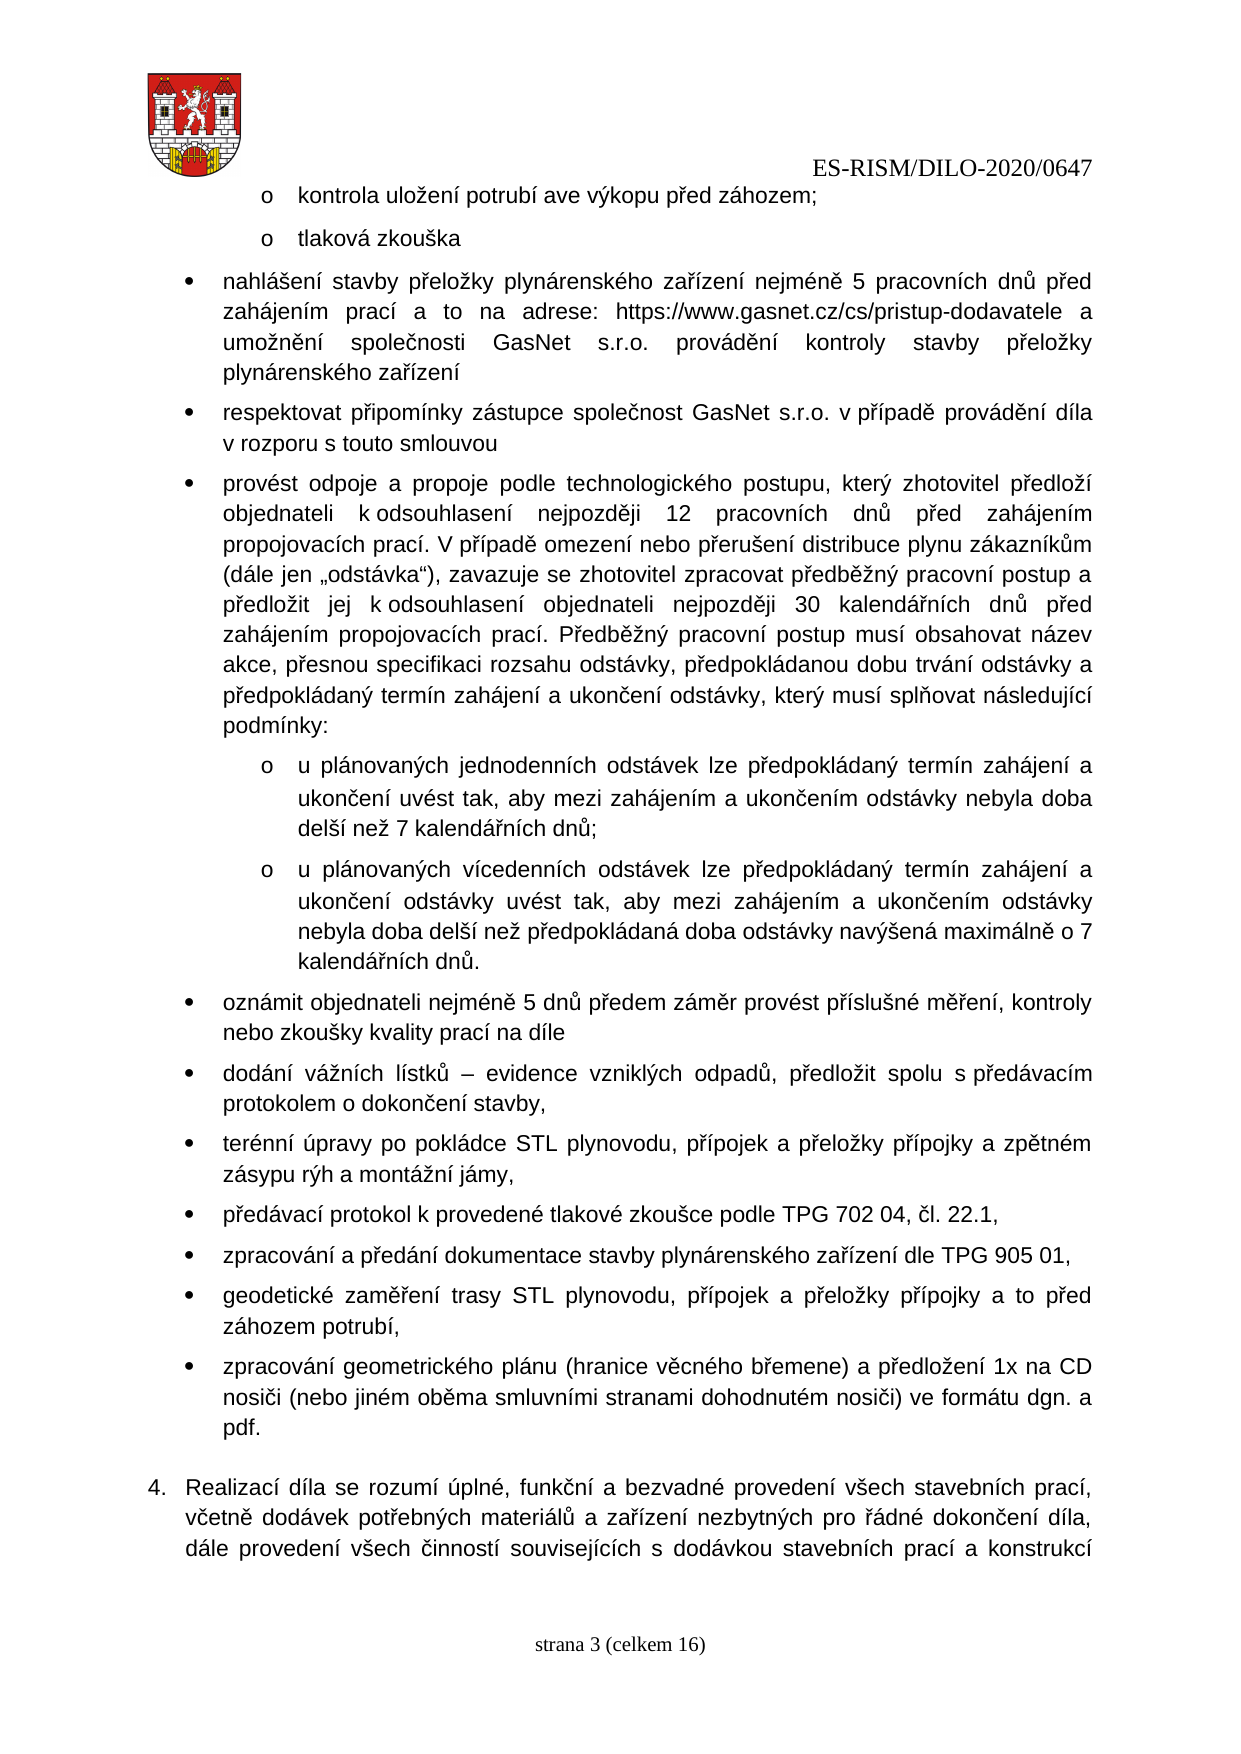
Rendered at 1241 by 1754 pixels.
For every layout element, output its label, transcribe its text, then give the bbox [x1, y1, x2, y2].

list terénní úpravy po pokládce STL plynovodu, přípojek a přeložky přípojky a zpětném zásypu rýh a montážní jámy, [185, 1130, 1093, 1187]
list dodání vážních lístků – evidence vzniklých odpadů, předložit spolu s předávacím protokolem o dokončení stavby, [185, 1059, 1093, 1116]
list provést odpoje a propoje podle technologického postupu, který zhotovitel předloží objednateli k odsouhlasení nejpozději 12 pracovních dnů před zahájením propojovacích prací. V případě omezení nebo přerušení distribuce plynu zákazníkům (dále jen „odstávka“), zavazuje se zhotovitel zpracovat předběžný pracovní postup a předložit jej k odsouhlasení objednateli nejpozději 30 kalendářních dnů před zahájením propojovacích prací. Předběžný pracovní postup musí obsahovat název akce, přesnou specifikaci rozsahu odstávky, předpokládanou dobu trvání odstávky a předpokládaný termín zahájení a ukončení odstávky, který musí splňovat následující podmínky: [185, 470, 1093, 738]
list předávací protokol k provedené tlakové zkoušce podle TPG 702 04, čl. 22.1, [185, 1201, 1093, 1228]
list zpracování geometrického plánu (hranice věcného břemene) a předložení 1x na CD nosiči (nebo jiném oběma smluvními stranami dohodnutém nosiči) ve formátu dgn. a pdf. [185, 1353, 1093, 1440]
picture [147, 73, 242, 177]
list zpracování a předání dokumentace stavby plynárenského zařízení dle TPG 905 01, [185, 1242, 1093, 1268]
list oznámit objednateli nejméně 5 dnů předem záměr provést příslušné měření, kontroly nebo zkoušky kvality prací na díle [185, 989, 1093, 1045]
list nahlášení stavby přeložky plynárenského zařízení nejméně 5 pracovních dnů před zahájením prací a to na adrese: https://www.gasnet.cz/cs/pristup-dodavatele a umožnění společnosti GasNet s.r.o. provádění kontroly stavby přeložky plynárenského zařízení [185, 268, 1093, 385]
list geodetické zaměření trasy STL plynovodu, přípojek a přeložky přípojky a to před záhozem potrubí, [185, 1282, 1093, 1339]
list u plánovaných vícedenních odstávek lze předpokládaný termín zahájení a ukončení odstávky uvést tak, aby mezi zahájením a ukončením odstávky nebyla doba delší než předpokládaná doba odstávky navýšená maximálně o 7 kalendářních dnů. [260, 856, 1093, 974]
list kontrola uložení potrubí ave výkopu před záhozem; [260, 182, 1093, 211]
list tlaková zkouška [260, 225, 1093, 253]
list u plánovaných jednodenních odstávek lze předpokládaný termín zahájení a ukončení uvést tak, aby mezi zahájením a ukončením odstávky nebyla doba delší než 7 kalendářních dnů; [260, 752, 1093, 841]
list respektovat připomínky zástupce společnost GasNet s.r.o. v případě provádění díla v rozporu s touto smlouvou [185, 399, 1093, 456]
